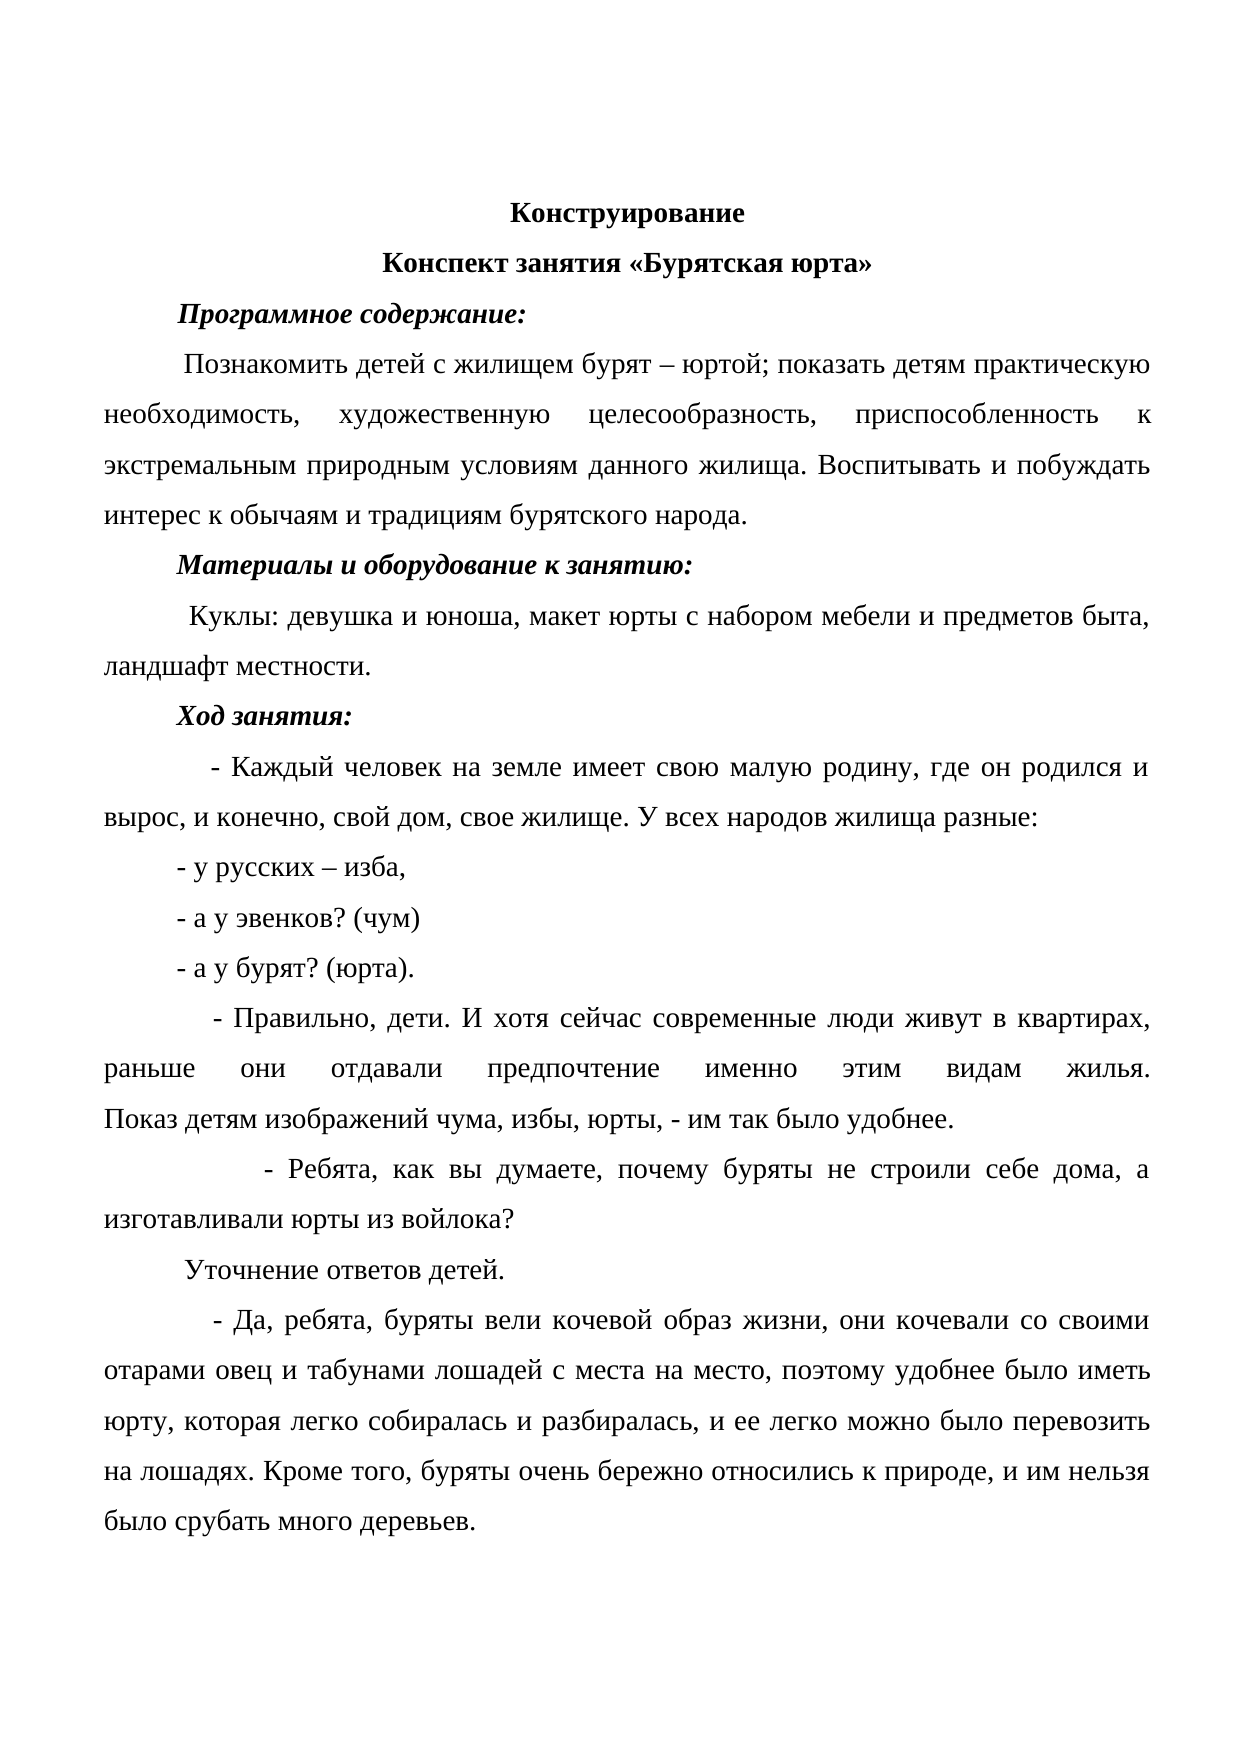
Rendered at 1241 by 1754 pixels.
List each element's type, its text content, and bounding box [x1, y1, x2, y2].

text - а у эвенков? (чум) [103, 900, 1152, 933]
text Конспект занятия «Бурятская юрта» [103, 246, 1152, 279]
text Познакомить детей с жилищем бурят – юртой; показать детям практическую необходимость, художественную целесообразность, приспособленность к экстремальным природным условиям данного жилища. Воспитывать и побуждать интерес к обычаям и традициям бурятского народа. [103, 346, 1152, 531]
text Материалы и оборудование к занятию: [103, 547, 1152, 581]
text - а у бурят? (юрта). [103, 950, 1152, 983]
text - Да, ребята, буряты вели кочевой образ жизни, они кочевали со своими отарами овец и табунами лошадей с места на место, поэтому удобнее было иметь юрту, которая легко собиралась и разбиралась, и ее легко можно было перевозить на лошадях. Кроме того, буряты очень бережно относились к природе, и им нельзя было срубать много деревьев. [103, 1302, 1152, 1537]
text Конструирование [103, 195, 1152, 229]
text Уточнение ответов детей. [103, 1252, 1152, 1285]
text - Каждый человек на земле имеет свою малую родину, где он родился и вырос, и конечно, свой дом, свое жилище. У всех народов жилища разные: [103, 749, 1152, 833]
text Программное содержание: [103, 296, 1152, 329]
text - Правильно, дети. И хотя сейчас современные люди живут в квартирах, раньше они отдавали предпочтение именно этим видам жилья. Показ детям изображений чума, избы, юрты, - им так было удобнее. [103, 1000, 1152, 1134]
text - у русских – изба, [103, 849, 1152, 883]
text - Ребята, как вы думаете, почему буряты не строили себе дома, а изготавливали юрты из войлока? [103, 1151, 1152, 1235]
text Куклы: девушка и юноша, макет юрты с набором мебели и предметов быта, ландшафт местности. [103, 598, 1152, 682]
text Ход занятия: [103, 698, 1152, 732]
